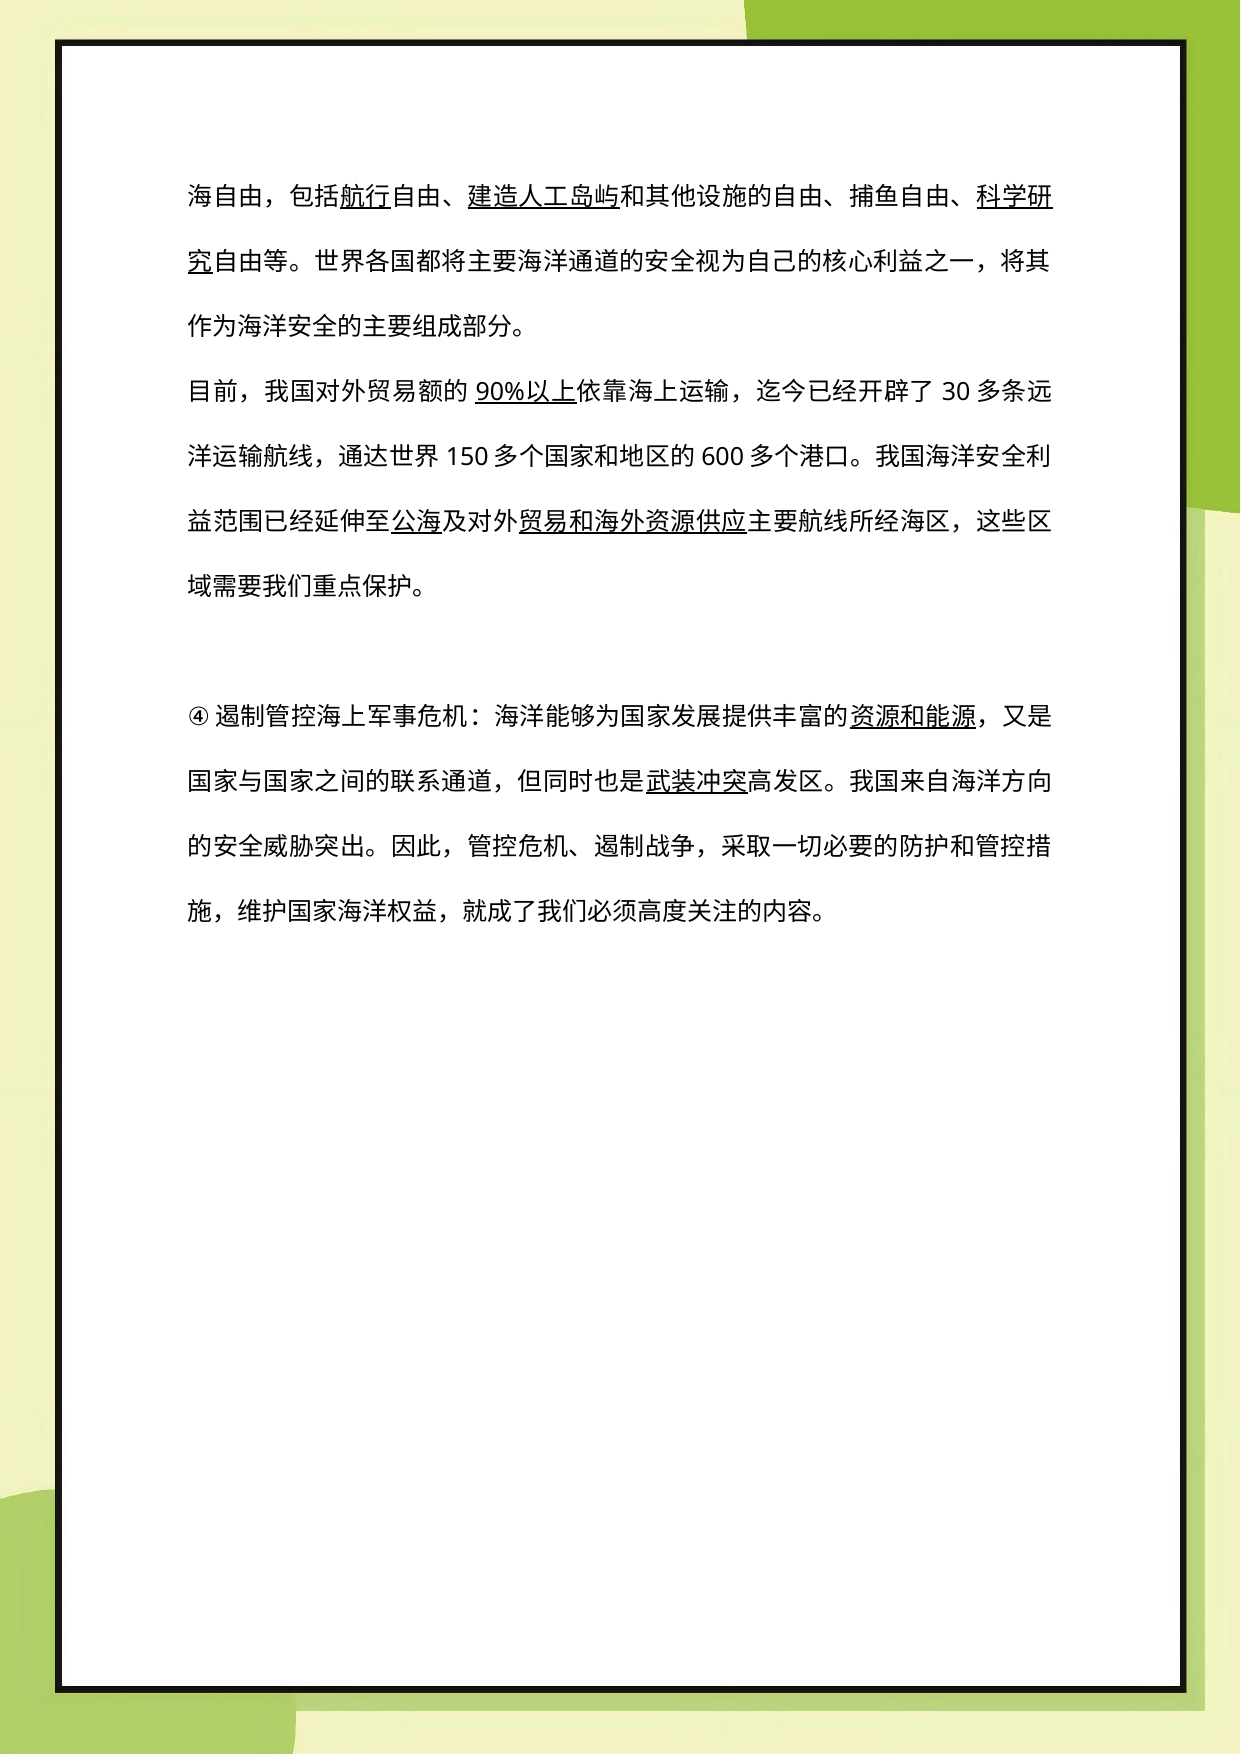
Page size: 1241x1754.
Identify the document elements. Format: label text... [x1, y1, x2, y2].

text ④遏制管控海上军事危机：海洋能够为国家发展提供丰富的资源和能源，又是国家与国家之间的联系通道，但同时也是武装冲突高发区。我国来自海洋方向的安全威胁突出。因此，管控危机、遏制战争，采取一切必要的防护和管控措施，维护国家海洋权益，就成了我们必须高度关注的内容。 [187, 682, 1053, 942]
text 目前，我国对外贸易额的90%以上依靠海上运输，迄今已经开辟了30多条远洋运输航线，通达世界150多个国家和地区的600多个港口。我国海洋安全利益范围已经延伸至公海及对外贸易和海外资源供应主要航线所经海区，这些区域需要我们重点保护。 [187, 357, 1053, 617]
picture [0, 0, 1241, 1754]
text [187, 162, 1053, 357]
